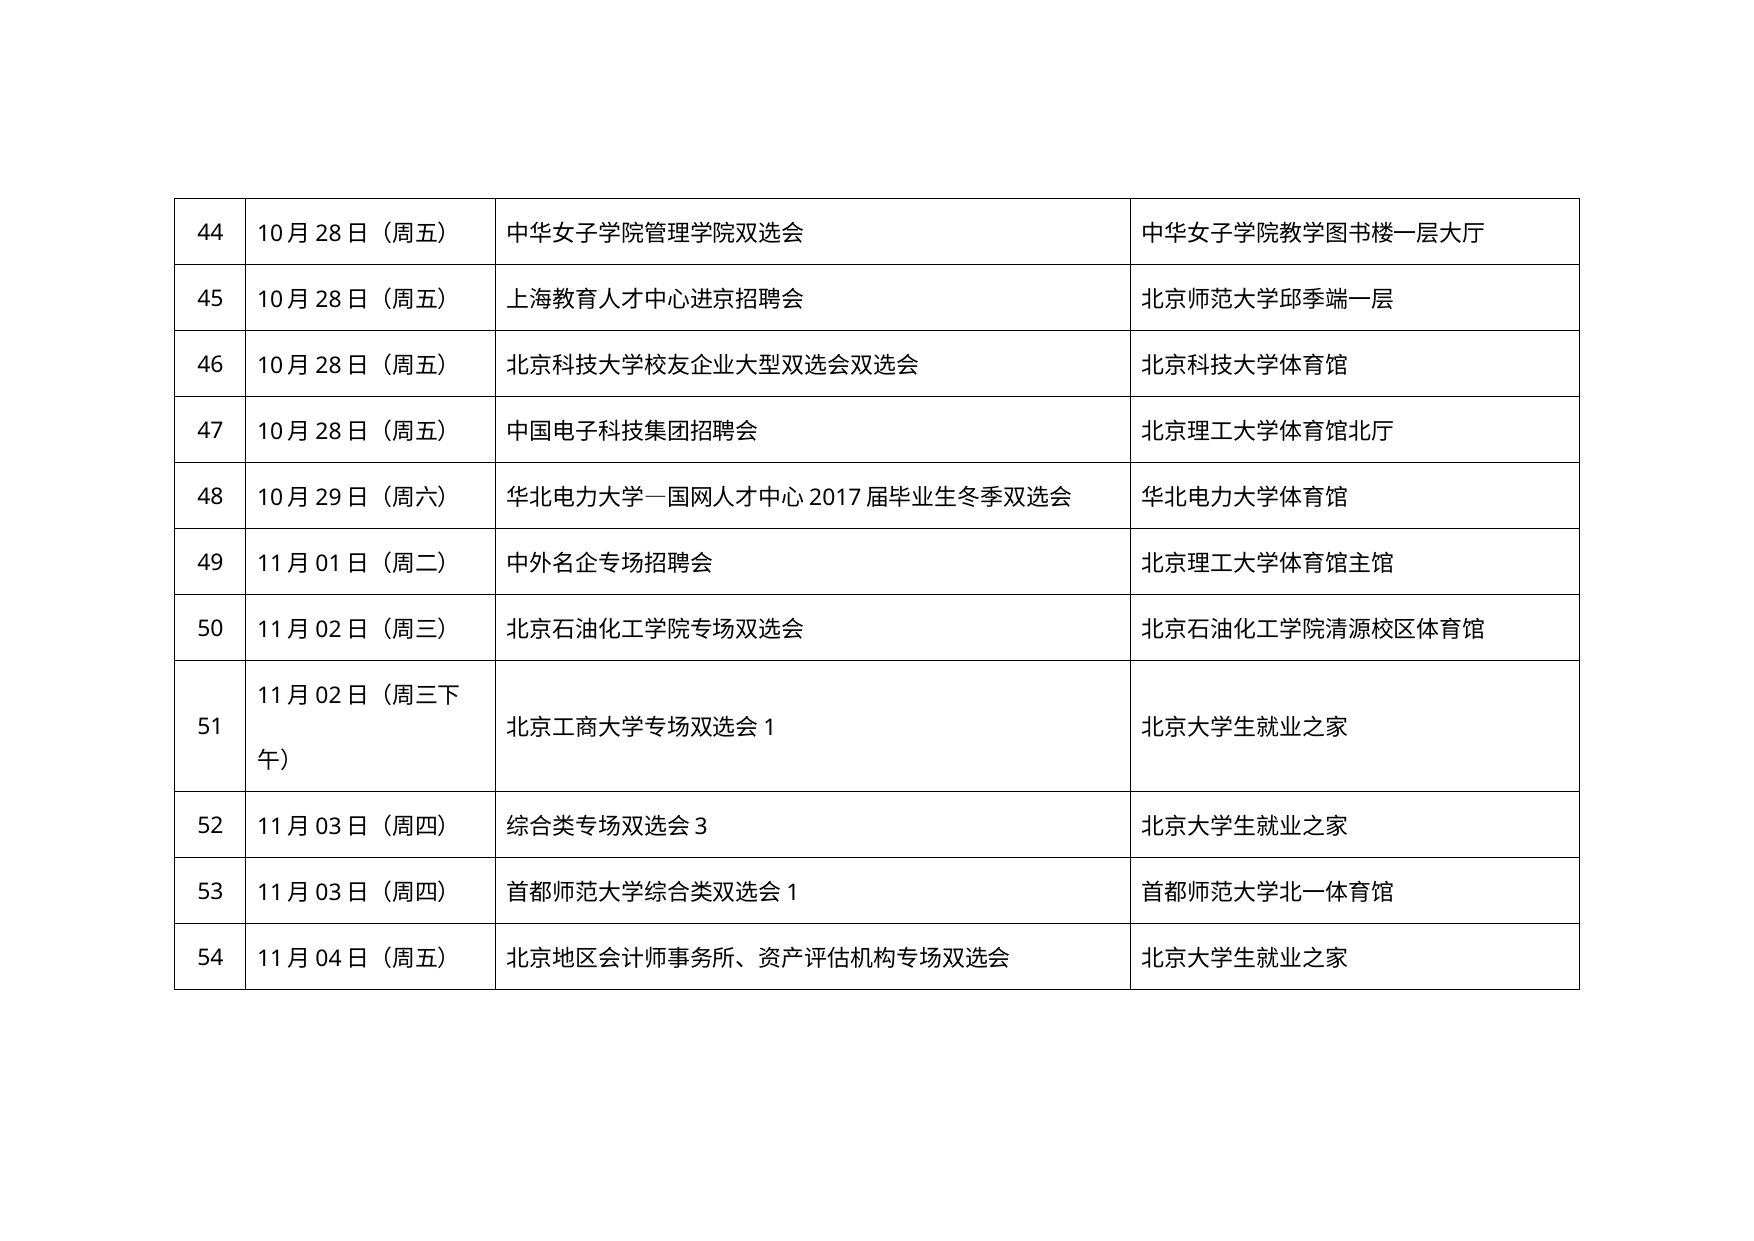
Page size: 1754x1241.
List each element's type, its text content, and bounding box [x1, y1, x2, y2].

table_cell 10月28日（周五） [246, 265, 495, 330]
table_cell 中华女子学院教学图书楼一层大厅 [1131, 199, 1579, 264]
table_cell 51 [175, 661, 245, 791]
table_cell 54 [175, 924, 245, 989]
table_cell 北京师范大学邱季端一层 [1131, 265, 1579, 330]
table_cell 45 [175, 265, 245, 330]
table_cell 北京大学生就业之家 [1131, 661, 1579, 791]
table_cell 北京大学生就业之家 [1131, 924, 1579, 989]
table_cell 北京石油化工学院专场双选会 [496, 595, 1130, 660]
table_cell 52 [175, 792, 245, 857]
table_cell 11月02日（周三下午） [246, 661, 495, 791]
table_cell 北京理工大学体育馆主馆 [1131, 529, 1579, 594]
table_cell 中外名企专场招聘会 [496, 529, 1130, 594]
table_cell 北京理工大学体育馆北厅 [1131, 397, 1579, 462]
table_cell 11月03日（周四） [246, 792, 495, 857]
table_cell 50 [175, 595, 245, 660]
table_cell 首都师范大学综合类双选会1 [496, 858, 1130, 923]
table_cell 10月28日（周五） [246, 397, 495, 462]
table_cell 北京大学生就业之家 [1131, 792, 1579, 857]
table_cell 综合类专场双选会3 [496, 792, 1130, 857]
table_cell 44 [175, 199, 245, 264]
table_cell 11月01日（周二） [246, 529, 495, 594]
table_cell 11月03日（周四） [246, 858, 495, 923]
table_cell 53 [175, 858, 245, 923]
table_cell 中国电子科技集团招聘会 [496, 397, 1130, 462]
table_cell 北京科技大学校友企业大型双选会双选会 [496, 331, 1130, 396]
table_cell 10月29日（周六） [246, 463, 495, 528]
table_cell 46 [175, 331, 245, 396]
table_cell 北京地区会计师事务所、资产评估机构专场双选会 [496, 924, 1130, 989]
table_cell 47 [175, 397, 245, 462]
table_cell 北京石油化工学院清源校区体育馆 [1131, 595, 1579, 660]
table_cell 华北电力大学体育馆 [1131, 463, 1579, 528]
table_cell 北京工商大学专场双选会1 [496, 661, 1130, 791]
table_cell 11月04日（周五） [246, 924, 495, 989]
table_cell 10月28日（周五） [246, 331, 495, 396]
table_cell 首都师范大学北一体育馆 [1131, 858, 1579, 923]
table_cell 上海教育人才中心进京招聘会 [496, 265, 1130, 330]
table_cell 48 [175, 463, 245, 528]
table_cell 中华女子学院管理学院双选会 [496, 199, 1130, 264]
table_cell 49 [175, 529, 245, 594]
table_cell 11月02日（周三） [246, 595, 495, 660]
table_cell 北京科技大学体育馆 [1131, 331, 1579, 396]
table_cell 华北电力大学—国网人才中心2017届毕业生冬季双选会 [496, 463, 1130, 528]
table_cell 10月28日（周五） [246, 199, 495, 264]
